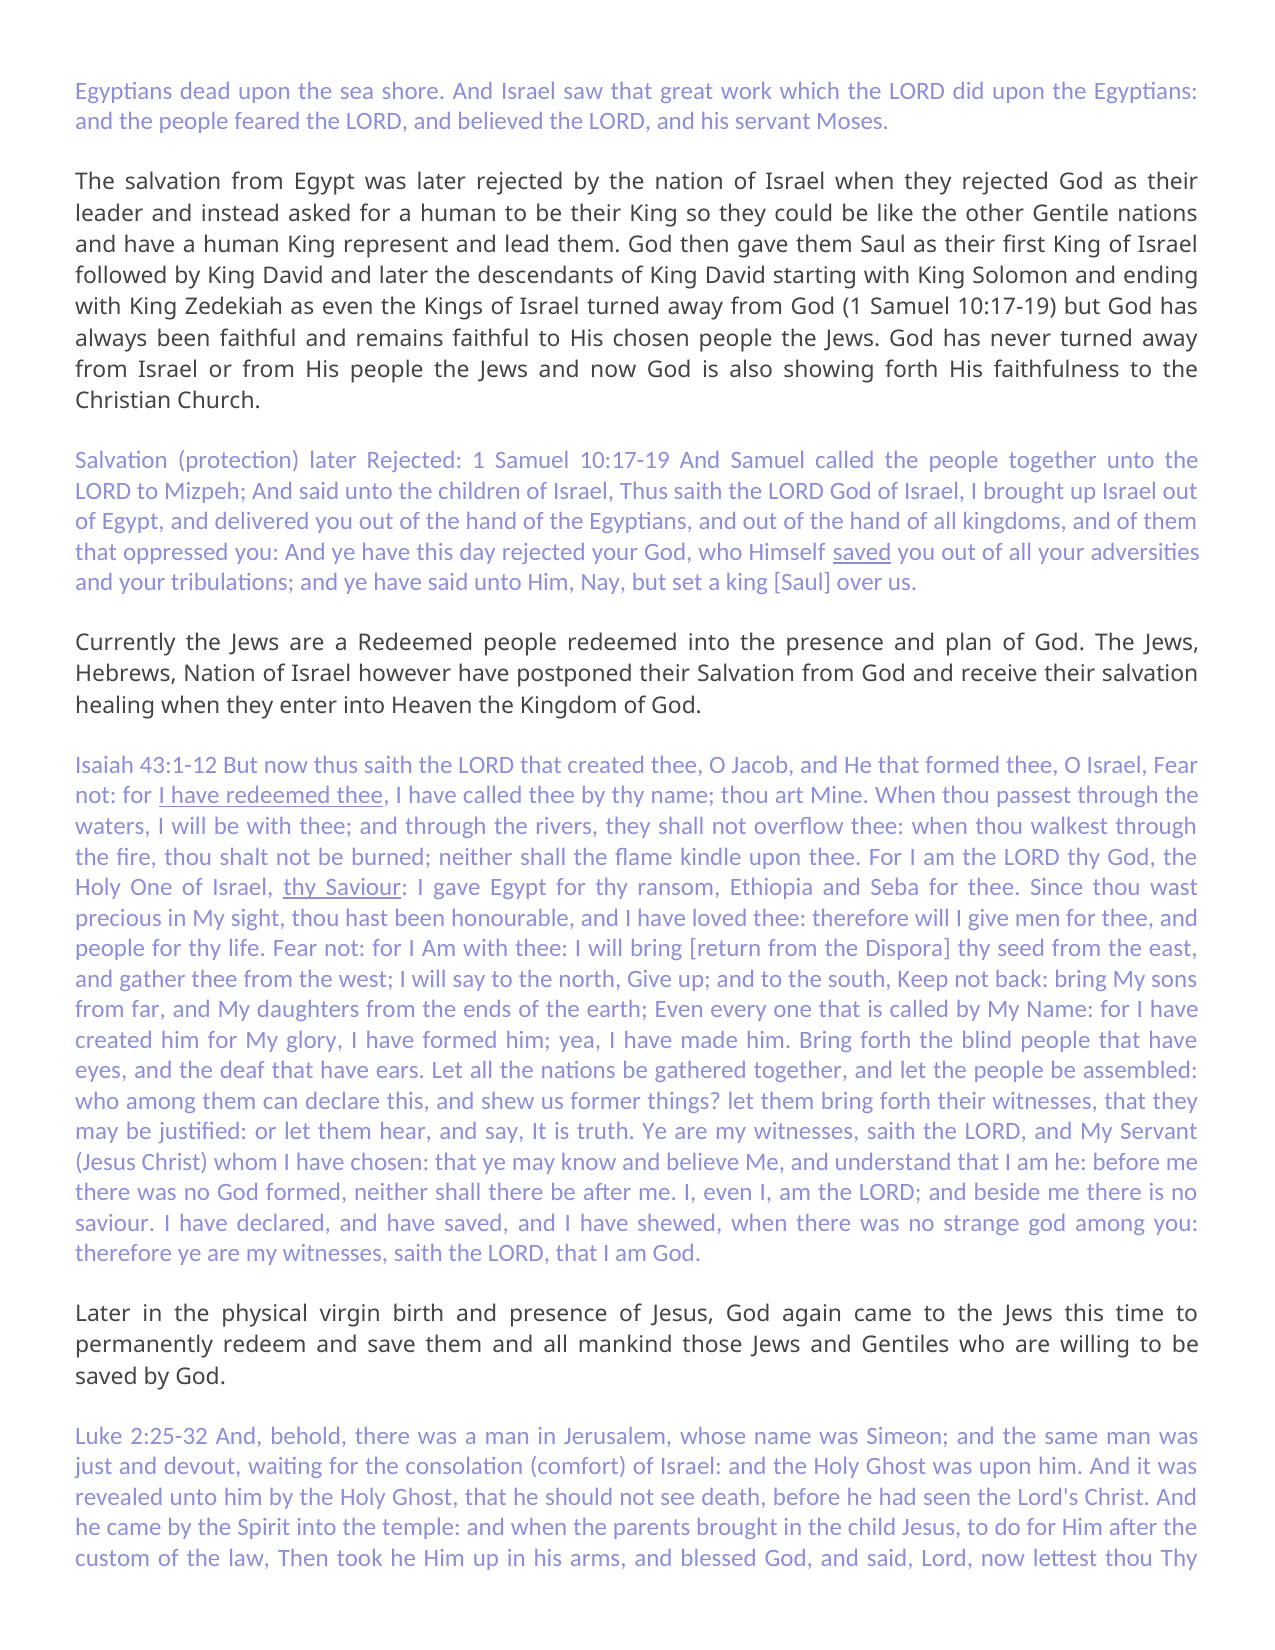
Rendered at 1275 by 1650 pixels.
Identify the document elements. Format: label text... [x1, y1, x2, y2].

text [75, 1420, 1200, 1573]
text The salvation from Egypt was later rejected by the nation of Israel when they rejected God as their leader and instead asked for a human to be their King so they could be like the other Gentile nations and have a human King represent and lead them. God then gave them Saul as their first King of Israel followed by King David and later the descendants of King David starting with King Solomon and ending with King Zedekiah as even the Kings of Israel turned away from God (1 Samuel 10:17-19) but God has always been faithful and remains faithful to His chosen people the Jews. God has never turned away from Israel or from His people the Jews and now God is also showing forth His faithfulness to the Christian Church. [75, 165, 1200, 415]
text Isaiah 43:1-12 But now thus saith the LORD that created thee, O Jacob, and He that formed thee, O Israel, Fear not: for I have redeemed thee, I have called thee by thy name; thou art Mine. When thou passest through the waters, I will be with thee; and through the rivers, they shall not overflow thee: when thou walkest through the fire, thou shalt not be burned; neither shall the flame kindle upon thee. For I am the LORD thy God, the Holy One of Israel, thy Saviour: I gave Egypt for thy ransom, Ethiopia and Seba for thee. Since thou wast precious in My sight, thou hast been honourable, and I have loved thee: therefore will I give men for thee, and people for thy life. Fear not: for I Am with thee: I will bring [return from the Dispora] thy seed from the east, and gather thee from the west; I will say to the north, Give up; and to the south, Keep not back: bring My sons from far, and My daughters from the ends of the earth; Even every one that is called by My Name: for I have created him for My glory, I have formed him; yea, I have made him. Bring forth the blind people that have eyes, and the deaf that have ears. Let all the nations be gathered together, and let the people be assembled: who among them can declare this, and shew us former things? let them bring forth their witnesses, that they may be justified: or let them hear, and say, It is truth. Ye are my witnesses, saith the LORD, and My Servant (Jesus Christ) whom I have chosen: that ye may know and believe Me, and understand that I am he: before me there was no God formed, neither shall there be after me. I, even I, am the LORD; and beside me there is no saviour. I have declared, and have saved, and I have shewed, when there was no strange god among you: therefore ye are my witnesses, saith the LORD, that I am God. [75, 749, 1200, 1268]
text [75, 75, 1200, 136]
text Later in the physical virgin birth and presence of Jesus, God again came to the Jews this time to permanently redeem and save them and all mankind those Jews and Gentiles who are willing to be saved by God. [75, 1297, 1200, 1391]
text Currently the Jews are a Redeemed people redeemed into the presence and plan of God. The Jews, Hebrews, Nation of Israel however have postponed their Salvation from God and receive their salvation healing when they enter into Heaven the Kingdom of God. [75, 626, 1200, 720]
text Salvation (protection) later Rejected: 1 Samuel 10:17-19 And Samuel called the people together unto the LORD to Mizpeh; And said unto the children of Israel, Thus saith the LORD God of Israel, I brought up Israel out of Egypt, and delivered you out of the hand of the Egyptians, and out of the hand of all kingdoms, and of them that oppressed you: And ye have this day rejected your God, who Himself saved you out of all your adversities and your tribulations; and ye have said unto Him, Nay, but set a king [Saul] over us. [75, 444, 1200, 597]
